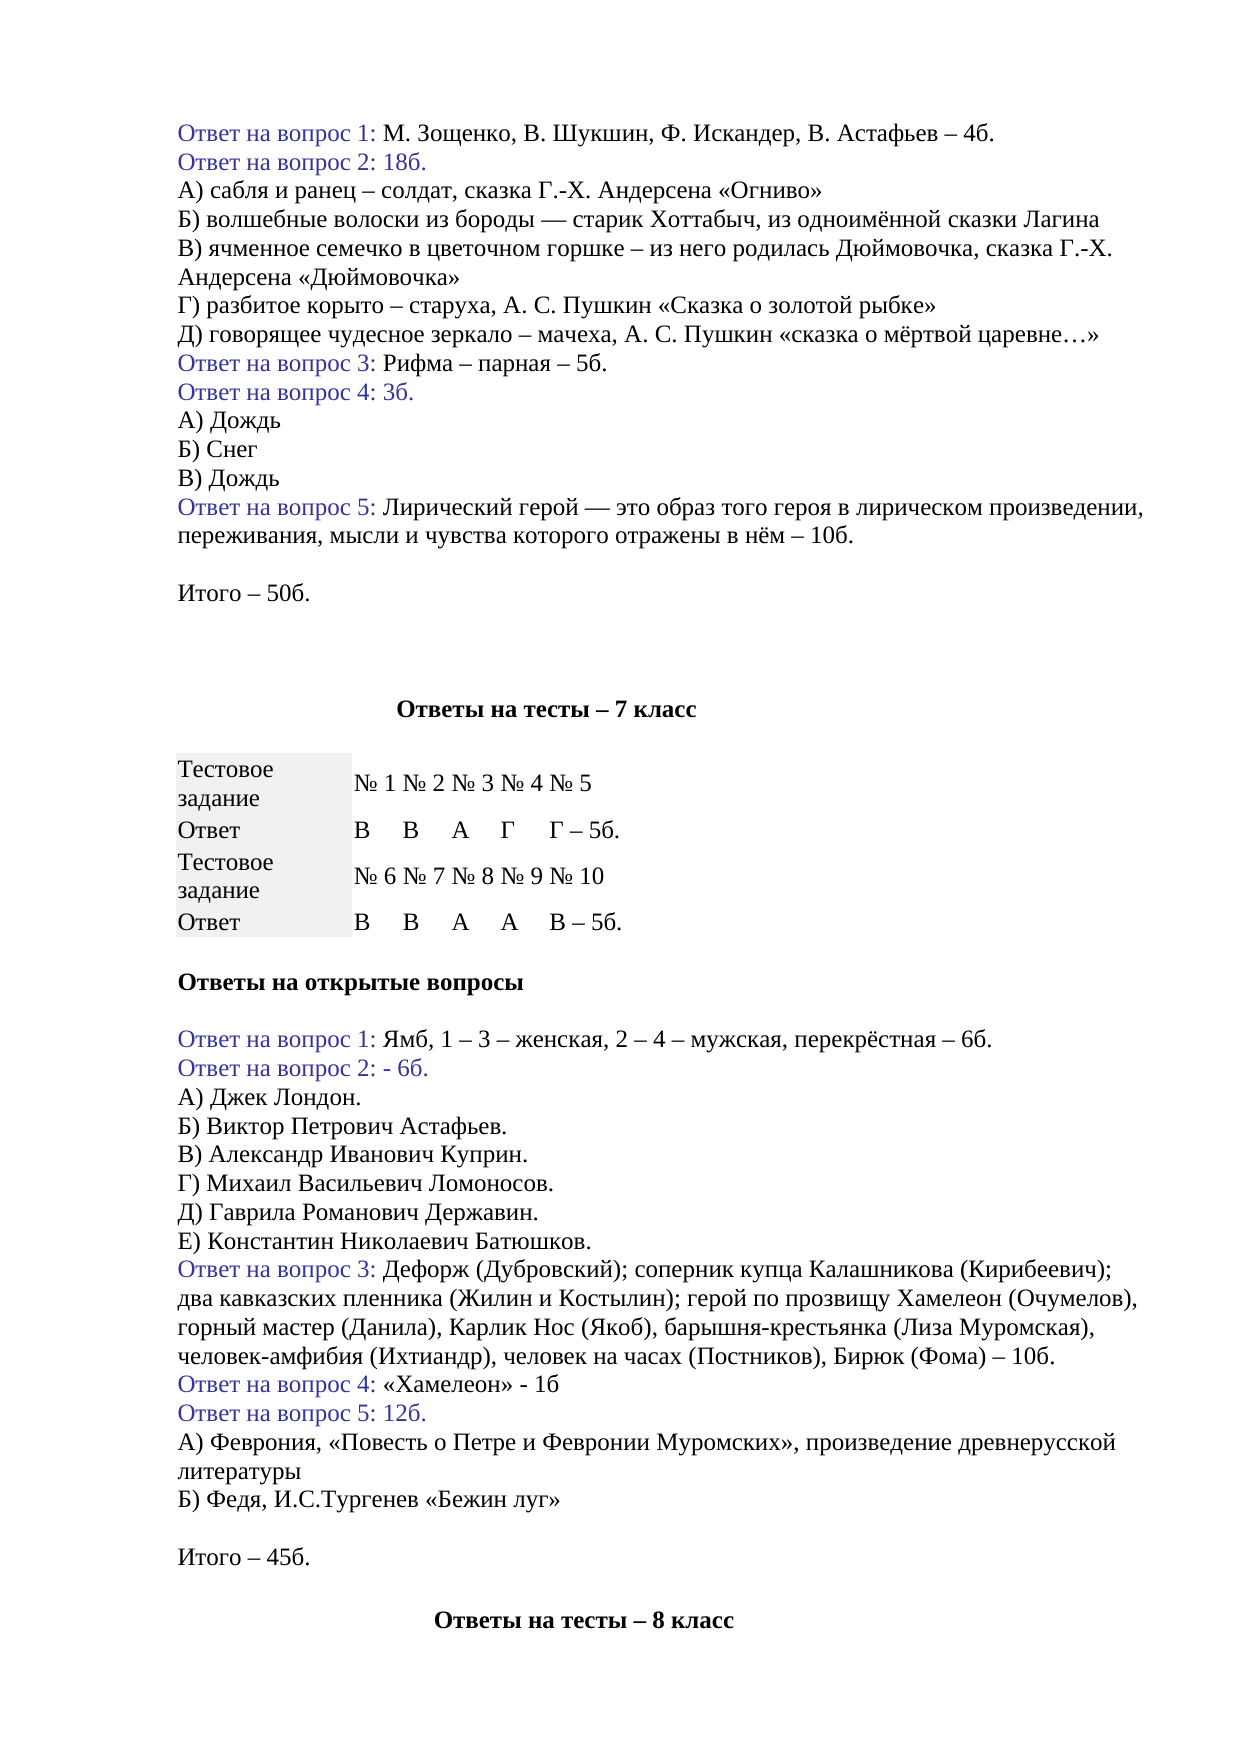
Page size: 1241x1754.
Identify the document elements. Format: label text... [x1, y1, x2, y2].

table_header № 10 [548, 845, 629, 906]
text Ответ на вопрос 1: Ямб, 1 – 3 – женская, 2 – 4 – мужская, перекрёстная – 6б. Ответ на вопрос 2: - 6б. А) Джек Лондон. Б) Виктор Петрович Астафьев. В) Александр Иванович Куприн. Г) Михаил Васильевич Ломоносов. Д) Гаврила Романович Державин. Е) Константин Николаевич Батюшков. Ответ на вопрос 3: Дефорж (Дубровский); соперник купца Калашникова (Кирибеевич); два кавказских пленника (Жилин и Костылин); герой по прозвищу Хамелеон (Очумелов), горный мастер (Данила), Карлик Нос (Якоб), барышня-крестьянка (Лиза Муромская), человек-амфибия (Ихтиандр), человек на часах (Постников), Бирюк (Фома) – 10б. Ответ на вопрос 4: «Хамелеон» - 1б Ответ на вопрос 5: 12б. А) Феврония, «Повесть о Петре и Февронии Муромских», произведение древнерусской литературы Б) Федя, И.С.Тургенев «Бежин луг» [177, 1024, 1152, 1513]
text Ответ на вопрос 1: М. Зощенко, В. Шукшин, Ф. Искандер, В. Астафьев – 4б. Ответ на вопрос 2: 18б. А) сабля и ранец – солдат, сказка Г.-Х. Андерсена «Огниво» Б) волшебные волоски из бороды — старик Хоттабыч, из одноимённой сказки Лагина В) ячменное семечко в цветочном горшке – из него родилась Дюймовочка, сказка Г.-Х. Андерсена «Дюймовочка» Г) разбитое корыто – старуха, А. С. Пушкин «Сказка о золотой рыбке» Д) говорящее чудесное зеркало – мачеха, А. С. Пушкин «сказка о мёртвой царевне…» Ответ на вопрос 3: Рифма – парная – 5б. Ответ на вопрос 4: 3б. А) Дождь Б) Снег В) Дождь Ответ на вопрос 5: Лирический герой — это образ того героя в лирическом произведении, переживания, мысли и чувства которого отражены в нём – 10б. [177, 118, 1152, 549]
table_cell Г – 5б. [548, 813, 626, 845]
table_header № 2 [401, 753, 450, 813]
text Ответы на тесты – 8 класс [177, 1605, 1152, 1633]
table_cell В [352, 906, 401, 937]
table_cell А [499, 906, 547, 937]
table_header № 5 [548, 753, 626, 813]
table_header № 1 [352, 753, 401, 813]
table_cell Г [499, 813, 548, 845]
text Итого – 45б. [177, 1542, 1152, 1571]
table_cell Ответ [176, 906, 352, 937]
table_cell В [401, 906, 450, 937]
table_cell А [450, 906, 499, 937]
table_header № 6 [352, 845, 401, 906]
table_cell В – 5б. [548, 906, 629, 937]
table_cell В [352, 813, 401, 845]
table_header № 9 [499, 845, 547, 906]
text Ответы на открытые вопросы [177, 967, 1152, 995]
text Ответы на тесты – 7 класс [177, 694, 1152, 723]
table_header № 7 [401, 845, 450, 906]
table_cell В [401, 813, 450, 845]
table_cell Ответ [176, 813, 352, 845]
table_header № 8 [450, 845, 499, 906]
table_header Тестовое задание [176, 845, 352, 906]
table_header № 4 [499, 753, 548, 813]
table_header № 3 [450, 753, 499, 813]
table_cell А [450, 813, 499, 845]
table_header Тестовое задание [176, 753, 352, 813]
text Итого – 50б. [177, 578, 1152, 607]
